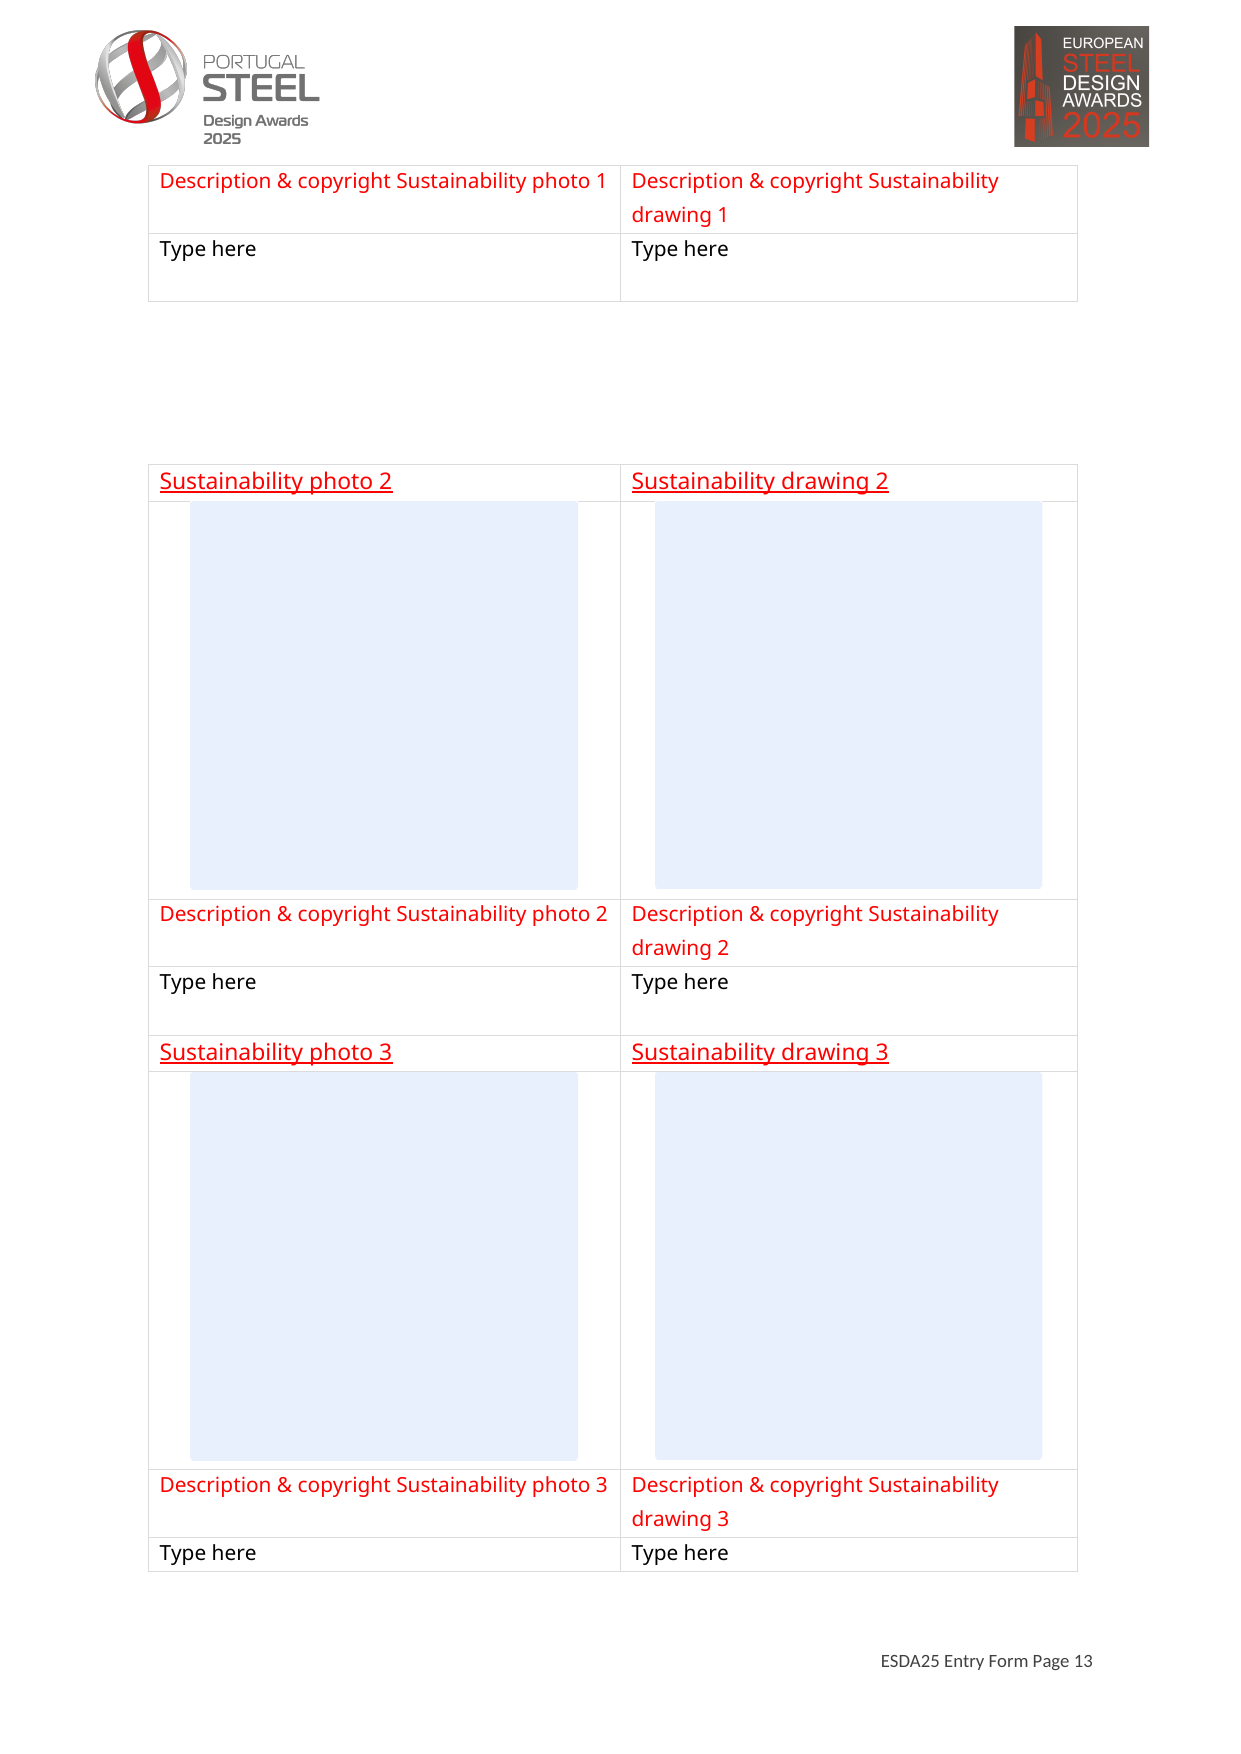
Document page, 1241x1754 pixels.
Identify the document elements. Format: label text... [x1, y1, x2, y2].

table_cell [621, 1072, 1077, 1469]
picture [1014, 26, 1150, 147]
table_cell Description & copyright Sustainability photo 1 [149, 166, 620, 233]
table_header Sustainability photo 2 [149, 465, 620, 501]
table_cell Type here [621, 1538, 1077, 1571]
table_cell [621, 502, 1077, 898]
table_cell Description & copyright Sustainability drawing 1 [621, 166, 1077, 233]
table_cell Description & copyright Sustainability drawing 2 [621, 900, 1077, 966]
table_cell Sustainability drawing 3 [621, 1036, 1077, 1071]
table_cell [149, 502, 620, 898]
table_cell Type here [149, 967, 620, 1034]
table_cell Type here [149, 234, 620, 301]
table_cell [149, 1072, 620, 1469]
table_cell Type here [621, 234, 1077, 301]
picture [190, 501, 579, 890]
table_cell Description & copyright Sustainability photo 3 [149, 1470, 620, 1537]
table_cell Type here [149, 1538, 620, 1571]
table_cell Type here [621, 967, 1077, 1034]
picture [655, 1072, 1043, 1460]
picture [655, 501, 1043, 889]
table_header Sustainability drawing 2 [621, 465, 1077, 501]
picture [190, 1072, 579, 1461]
table_cell Description & copyright Sustainability photo 2 [149, 900, 620, 966]
picture [93, 26, 322, 145]
table_cell Description & copyright Sustainability drawing 3 [621, 1470, 1077, 1537]
table_cell Sustainability photo 3 [149, 1036, 620, 1071]
